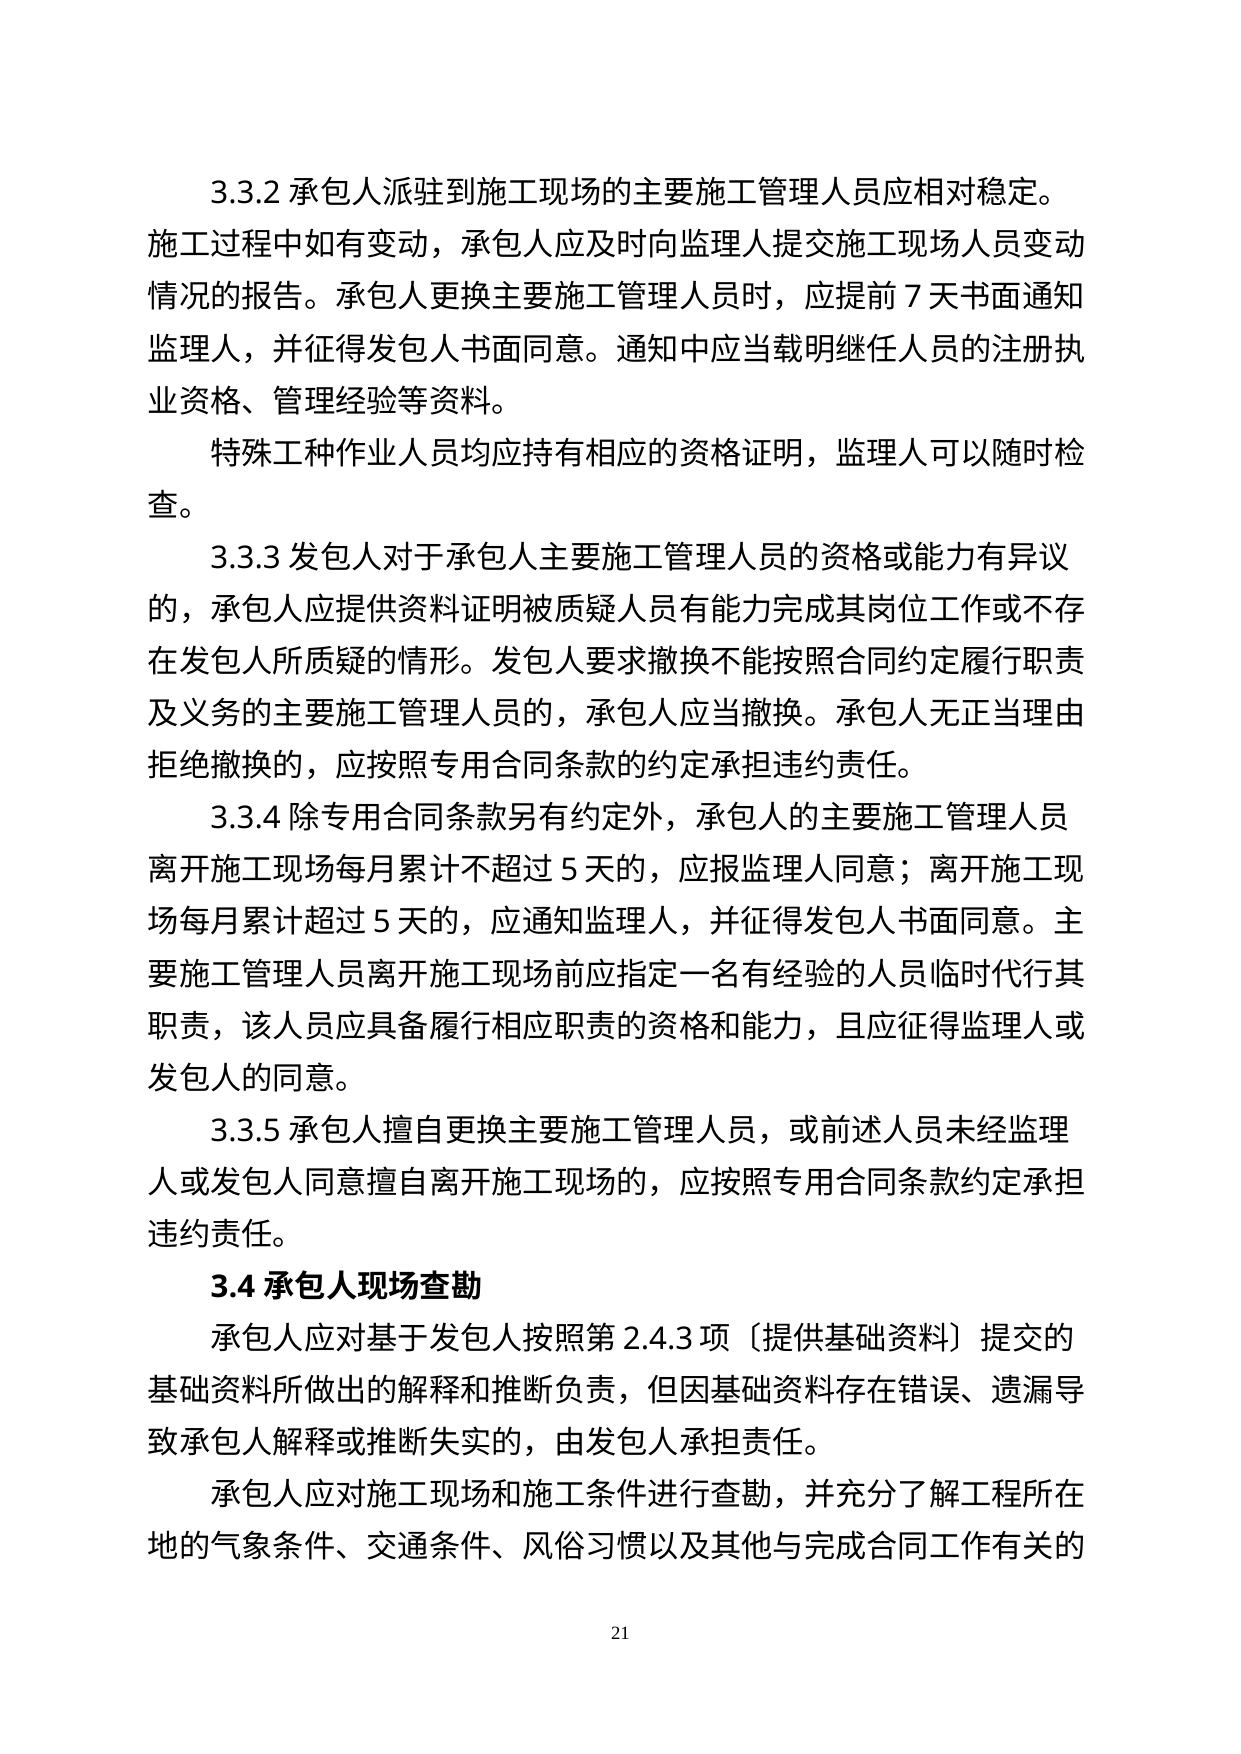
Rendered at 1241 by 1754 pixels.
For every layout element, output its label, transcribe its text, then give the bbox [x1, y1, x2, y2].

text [148, 1464, 1092, 1568]
text 特殊工种作业人员均应持有相应的资格证明，监理人可以随时检查。 [148, 422, 1092, 527]
text 承包人应对基于发包人按照第2.4.3项〔提供基础资料〕提交的基础资料所做出的解释和推断负责，但因基础资料存在错误、遗漏导致承包人解释或推断失实的，由发包人承担责任。 [148, 1308, 1092, 1464]
text 3.3.5 承包人擅自更换主要施工管理人员，或前述人员未经监理人或发包人同意擅自离开施工现场的，应按照专用合同条款约定承担违约责任。 [148, 1099, 1092, 1256]
subtitle 3.4 承包人现场查勘 [148, 1256, 1092, 1308]
text 3.3.4 除专用合同条款另有约定外，承包人的主要施工管理人员离开施工现场每月累计不超过5天的，应报监理人同意；离开施工现场每月累计超过5天的，应通知监理人，并征得发包人书面同意。主要施工管理人员离开施工现场前应指定一名有经验的人员临时代行其职责，该人员应具备履行相应职责的资格和能力，且应征得监理人或发包人的同意。 [148, 787, 1092, 1099]
text 3.3.3 发包人对于承包人主要施工管理人员的资格或能力有异议的，承包人应提供资料证明被质疑人员有能力完成其岗位工作或不存在发包人所质疑的情形。发包人要求撤换不能按照合同约定履行职责及义务的主要施工管理人员的，承包人应当撤换。承包人无正当理由拒绝撤换的，应按照专用合同条款的约定承担违约责任。 [148, 527, 1092, 787]
text 3.3.2 承包人派驻到施工现场的主要施工管理人员应相对稳定。施工过程中如有变动，承包人应及时向监理人提交施工现场人员变动情况的报告。承包人更换主要施工管理人员时，应提前7天书面通知监理人，并征得发包人书面同意。通知中应当载明继任人员的注册执业资格、管理经验等资料。 [148, 162, 1092, 422]
